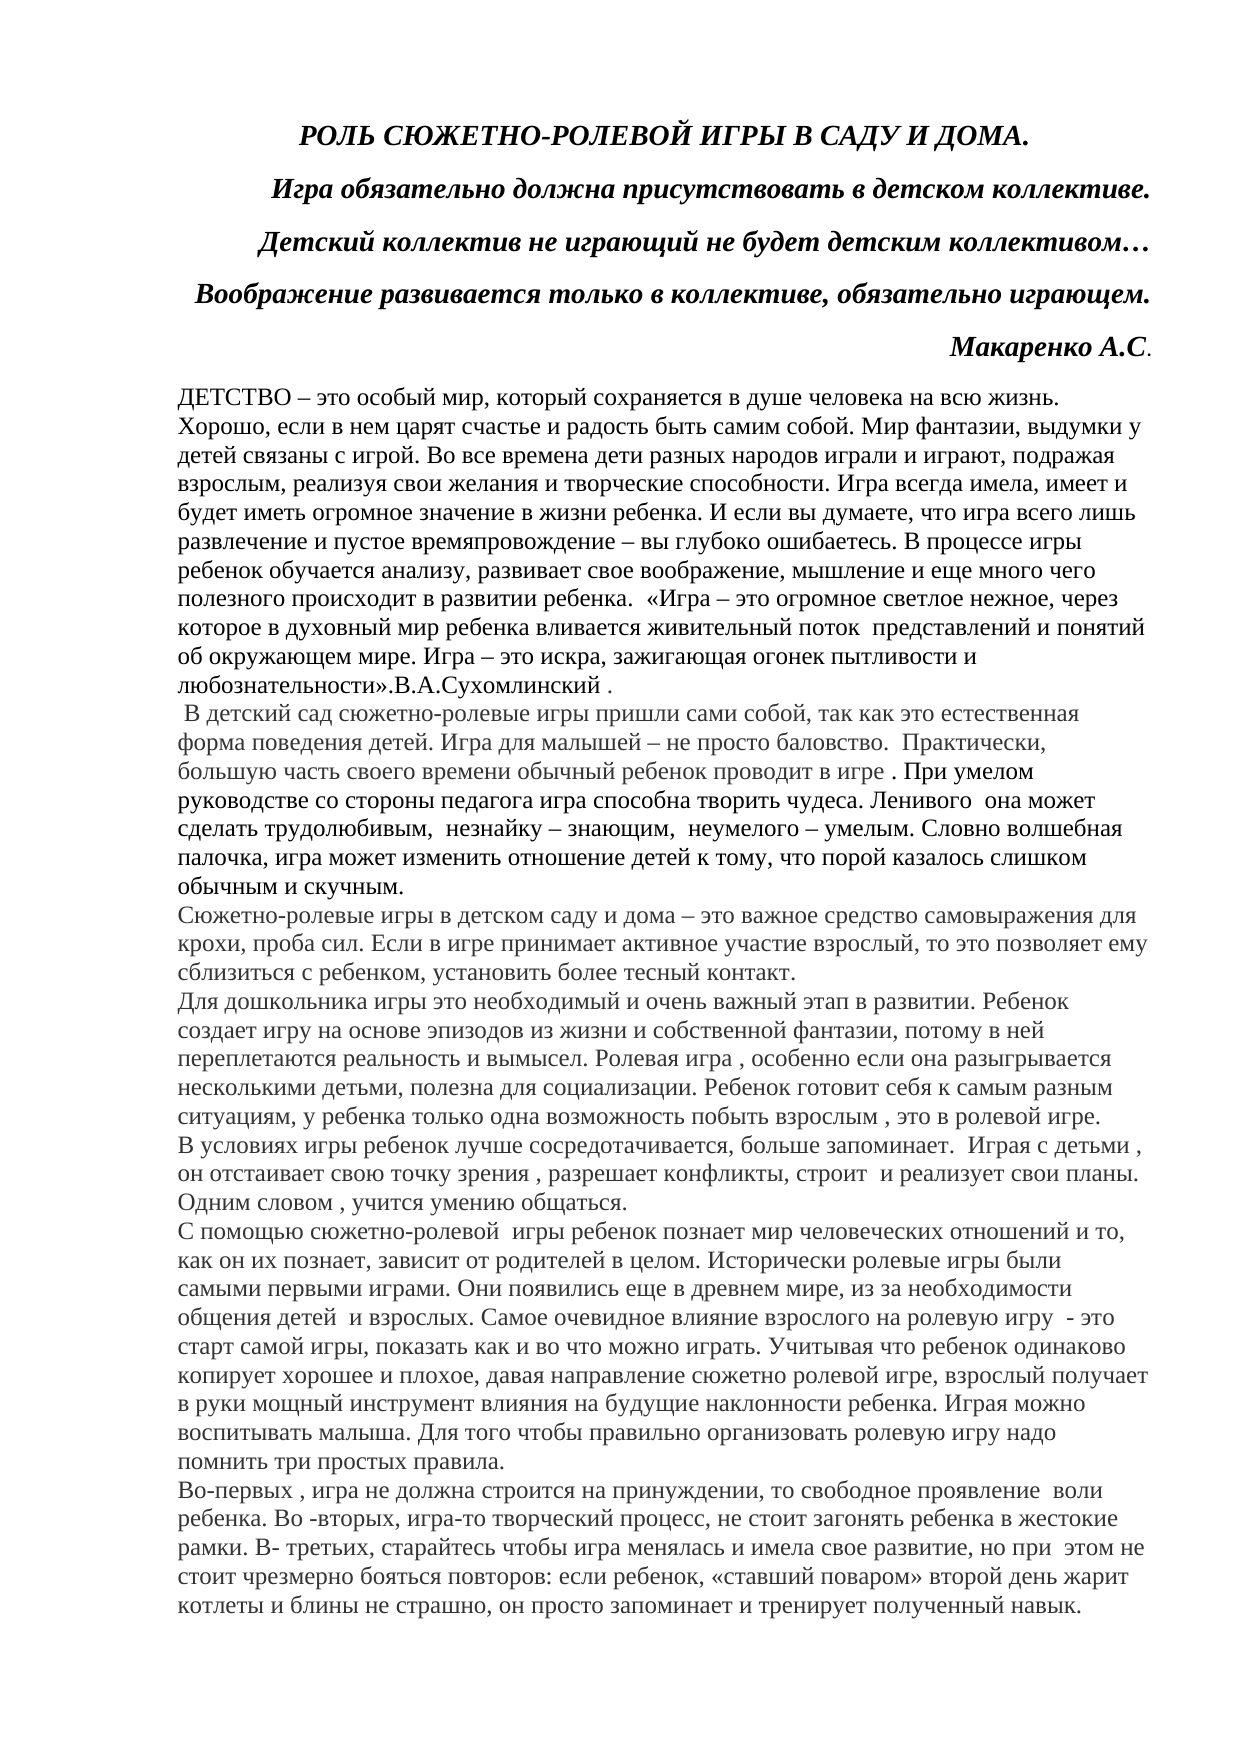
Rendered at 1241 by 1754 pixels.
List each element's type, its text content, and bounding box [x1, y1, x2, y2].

text Игра обязательно должна присутствовать в детском коллективе. [177, 171, 1152, 204]
text Макаренко А.С. [177, 329, 1152, 363]
text В условиях игры ребенок лучше сосредотачивается, больше запоминает. Играя с детьми , он отстаивает свою точку зрения , разрешает конфликты, строит и реализует свои планы. Одним словом , учится умению общаться. [177, 1130, 1152, 1216]
text ДЕТСТВО – это особый мир, который сохраняется в душе человека на всю жизнь. Хорошо, если в нем царят счастье и радость быть самим собой. Мир фантазии, выдумки у детей связаны с игрой. Во все времена дети разных народов играли и играют, подражая взрослым, реализуя свои желания и творческие способности. Игра всегда имела, имеет и будет иметь огромное значение в жизни ребенка. И если вы думаете, что игра всего лишь развлечение и пустое времяпровождение – вы глубоко ошибаетесь. В процессе игры ребенок обучается анализу, развивает свое воображение, мышление и еще много чего полезного происходит в развитии ребенка. «Игра – это огромное светлое нежное, через которое в духовный мир ребенка вливается живительный поток представлений и понятий об окружающем мире. Игра – это искра, зажигающая огонек пытливости и любознательности».В.А.Сухомлинский . [177, 382, 1152, 698]
text РОЛЬ СЮЖЕТНО-РОЛЕВОЙ ИГРЫ В САДУ И ДОМА. [177, 118, 1152, 152]
text Детский коллектив не играющий не будет детским коллективом… [177, 224, 1152, 257]
text С помощью сюжетно-ролевой игры ребенок познает мир человеческих отношений и то, как он их познает, зависит от родителей в целом. Исторически ролевые игры были самыми первыми играми. Они появились еще в древнем мире, из за необходимости общения детей и взрослых. Самое очевидное влияние взрослого на ролевую игру - это старт самой игры, показать как и во что можно играть. Учитывая что ребенок одинаково копирует хорошее и плохое, давая направление сюжетно ролевой игре, взрослый получает в руки мощный инструмент влияния на будущие наклонности ребенка. Играя можно воспитывать малыша. Для того чтобы правильно организовать ролевую игру надо помнить три простых правила. [177, 1216, 1152, 1475]
text Сюжетно-ролевые игры в детском саду и дома – это важное средство самовыражения для крохи, проба сил. Если в игре принимает активное участие взрослый, то это позволяет ему сблизиться с ребенком, установить более тесный контакт. [177, 900, 1152, 986]
text Для дошкольника игры это необходимый и очень важный этап в развитии. Ребенок создает игру на основе эпизодов из жизни и собственной фантазии, потому в ней переплетаются реальность и вымысел. Ролевая игра , особенно если она разыгрывается несколькими детьми, полезна для социализации. Ребенок готовит себя к самым разным ситуациям, у ребенка только одна возможность побыть взрослым , это в ролевой игре. [177, 986, 1152, 1130]
text Воображение развивается только в коллективе, обязательно играющем. [177, 277, 1152, 310]
text Во-первых , игра не должна строится на принуждении, то свободное проявление воли ребенка. Во -вторых, игра-то творческий процесс, не стоит загонять ребенка в жестокие рамки. В- третьих, старайтесь чтобы игра менялась и имела свое развитие, но при этом не стоит чрезмерно бояться повторов: если ребенок, «ставший поваром» второй день жарит котлеты и блины не страшно, он просто запоминает и тренирует полученный навык. [177, 1475, 1152, 1618]
text В детский сад сюжетно-ролевые игры пришли сами собой, так как это естественная форма поведения детей. Игра для малышей – не просто баловство. Практически, большую часть своего времени обычный ребенок проводит в игре . При умелом руководстве со стороны педагога игра способна творить чудеса. Ленивого она может сделать трудолюбивым, незнайку – знающим, неумелого – умелым. Словно волшебная палочка, игра может изменить отношение детей к тому, что порой казалось слишком обычным и скучным. [177, 698, 1152, 900]
